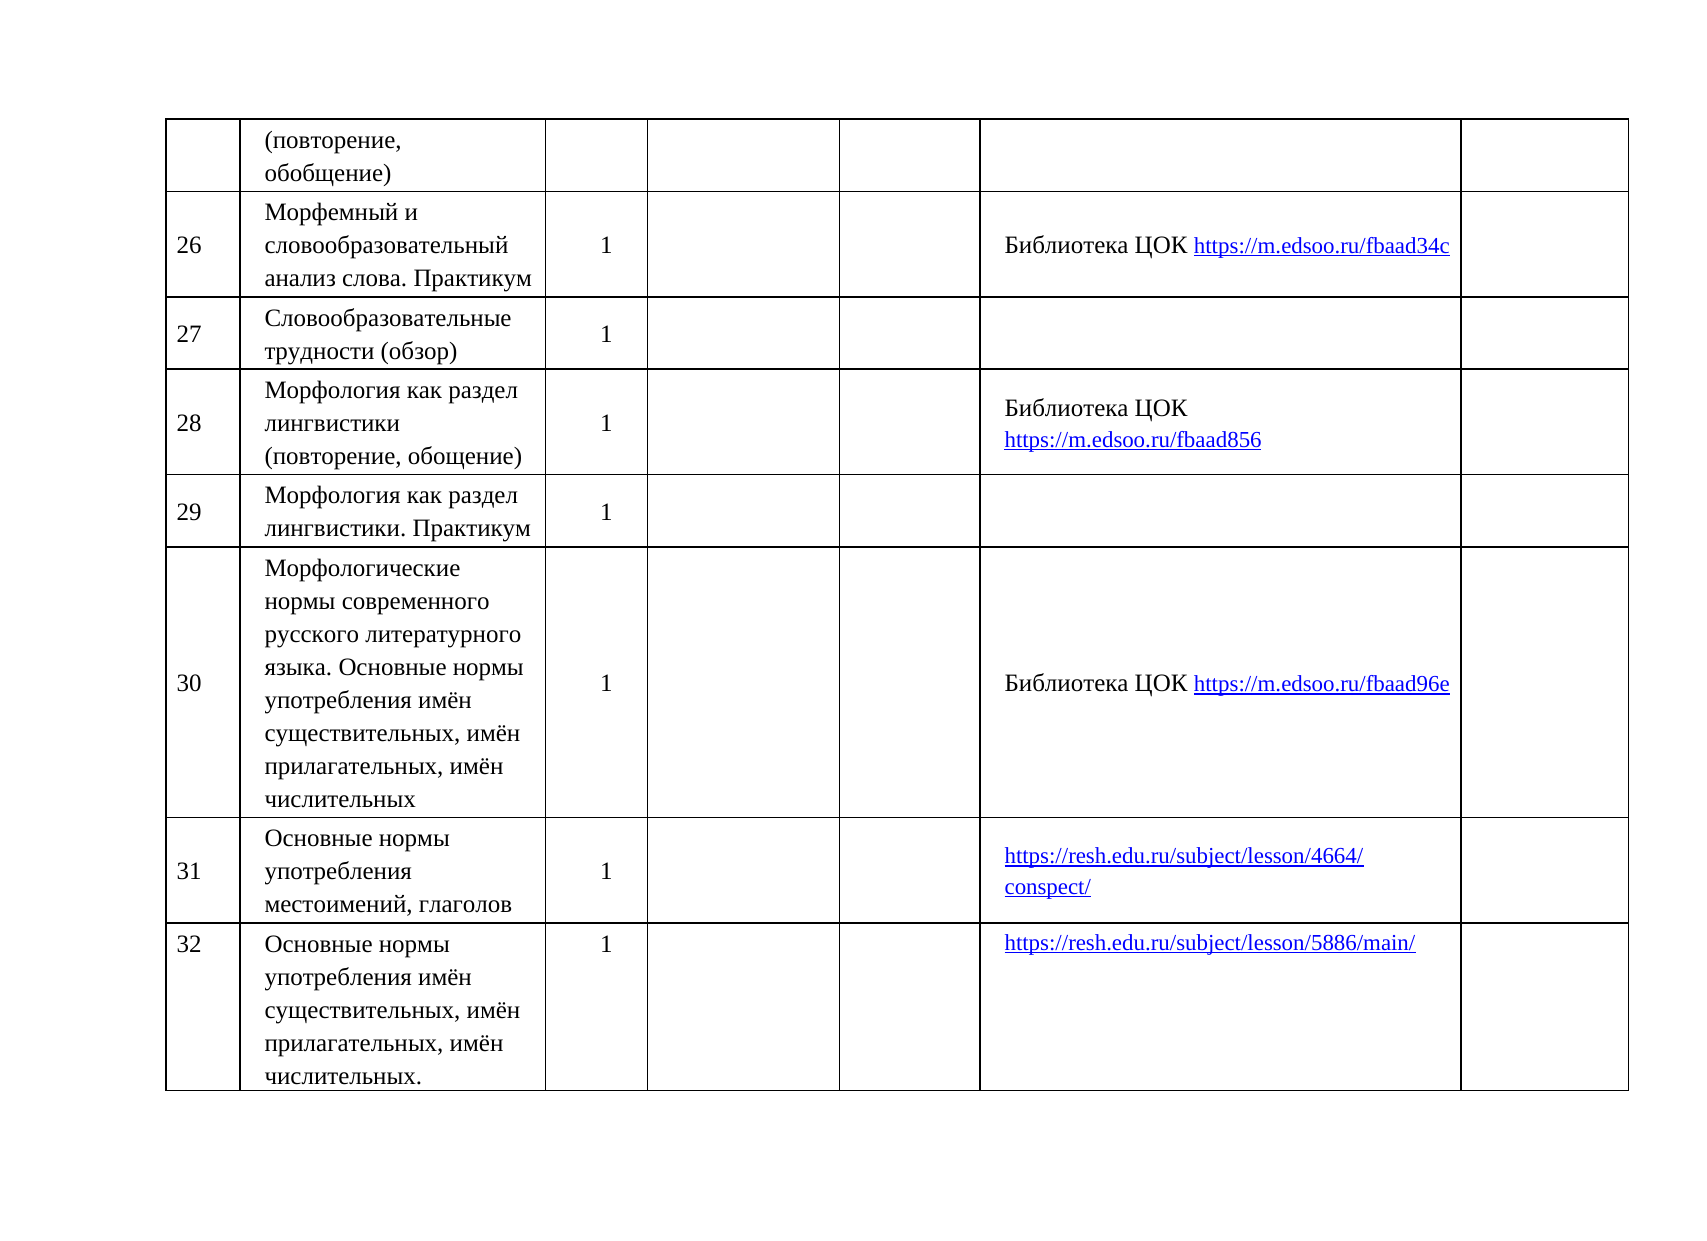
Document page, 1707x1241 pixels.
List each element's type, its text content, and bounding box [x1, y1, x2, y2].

table_cell [840, 298, 979, 368]
table_cell [1462, 298, 1628, 368]
table_cell [840, 818, 979, 922]
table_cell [981, 924, 1460, 1090]
table_cell Библиотека ЦОК https://m.edsoo.ru/fbaad96e [981, 548, 1460, 817]
table_cell [840, 192, 979, 296]
table_cell 1 [546, 818, 647, 922]
table_cell [1462, 818, 1628, 922]
table_cell 27 [167, 298, 239, 368]
table_cell 1 [546, 120, 647, 191]
table_cell [648, 818, 839, 922]
table_cell [840, 370, 979, 474]
table_cell 1 [546, 370, 647, 474]
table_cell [981, 120, 1460, 191]
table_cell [241, 120, 545, 191]
table_cell 26 [167, 192, 239, 296]
table_cell Морфология как раздел лингвистики. Практикум [241, 475, 545, 546]
table_cell Основные нормы употребления местоимений, глаголов [241, 818, 545, 922]
table_cell [981, 475, 1460, 546]
table_cell 25 [167, 120, 239, 191]
table_cell [648, 924, 839, 1090]
table_cell Библиотека ЦОК https://m.edsoo.ru/fbaad856 [981, 370, 1460, 474]
table_cell https://resh.edu.ru/subject/lesson/4664/conspect/ [981, 818, 1460, 922]
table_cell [241, 924, 545, 1090]
table_cell [1462, 120, 1628, 191]
table_cell [840, 120, 979, 191]
table_cell 32 [167, 924, 239, 1090]
table_cell Морфемный и словообразовательный анализ слова. Практикум [241, 192, 545, 296]
table_cell Морфологические нормы современного русского литературного языка. Основные нормы употребления имён существительных, имён прилагательных, имён числительных [241, 548, 545, 817]
table_cell 29 [167, 475, 239, 546]
table_cell Библиотека ЦОК https://m.edsoo.ru/fbaad34c [981, 192, 1460, 296]
table_cell [1462, 370, 1628, 474]
table_cell Морфология как раздел лингвистики (повторение, обощение) [241, 370, 545, 474]
table_cell 1 [546, 298, 647, 368]
table_cell [648, 475, 839, 546]
table_cell [648, 548, 839, 817]
table_cell 1 [546, 192, 647, 296]
table_cell [840, 924, 979, 1090]
table_cell [648, 120, 839, 191]
table_cell 1 [546, 475, 647, 546]
table_cell 31 [167, 818, 239, 922]
table_cell [1462, 475, 1628, 546]
table_cell 1 [546, 548, 647, 817]
table_cell [1462, 548, 1628, 817]
table_cell [1462, 924, 1628, 1090]
table_cell [648, 370, 839, 474]
table_cell 30 [167, 548, 239, 817]
table_cell [840, 548, 979, 817]
table_cell [1462, 192, 1628, 296]
table_cell [648, 192, 839, 296]
table_cell 1 [546, 924, 647, 1090]
table_cell Словообразовательные трудности (обзор) [241, 298, 545, 368]
table_cell [981, 298, 1460, 368]
table_cell [840, 475, 979, 546]
table_cell 28 [167, 370, 239, 474]
table_cell [648, 298, 839, 368]
